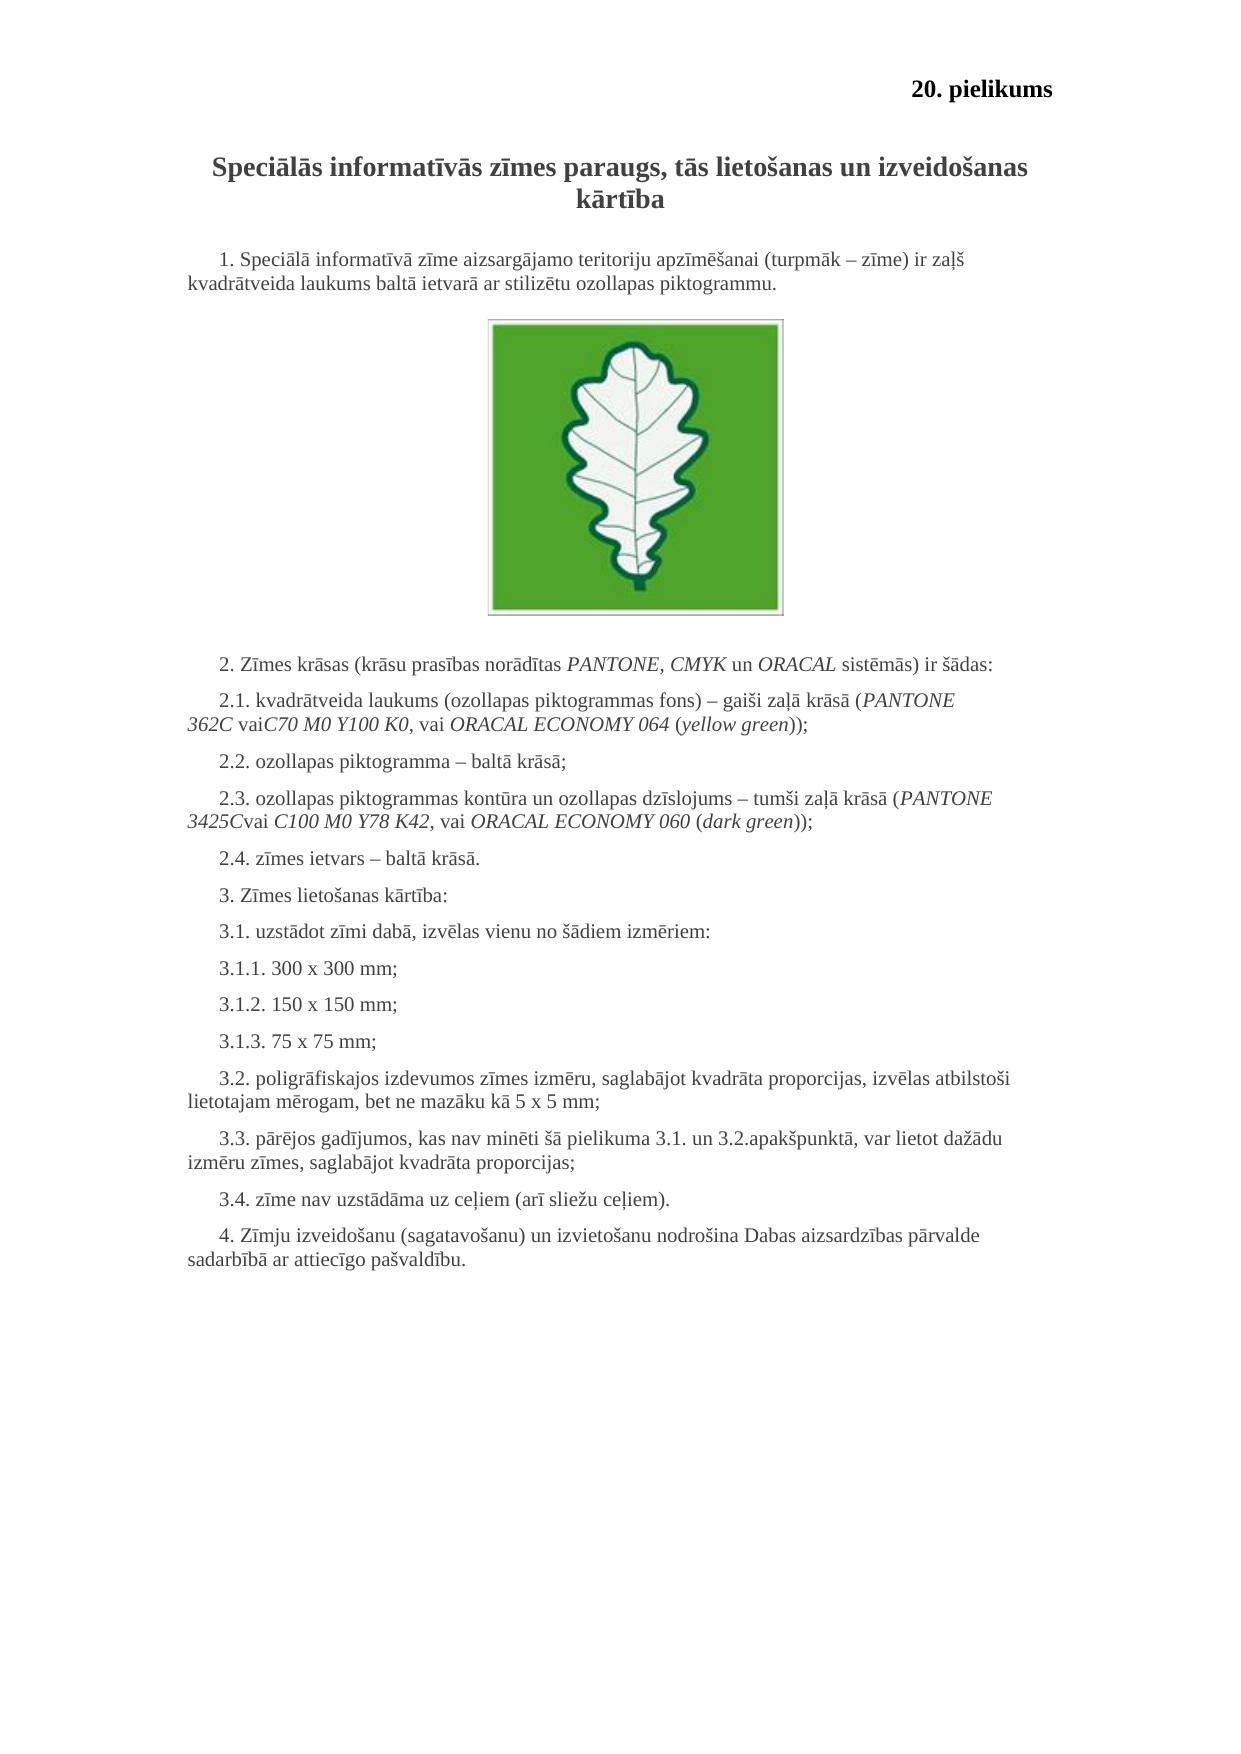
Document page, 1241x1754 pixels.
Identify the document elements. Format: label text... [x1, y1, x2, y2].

text 2. Zīmes krāsas (krāsu prasības norādītas PANTONE, CMYK un ORACAL sistēmās) ir šādas: [187, 652, 1053, 676]
text 3. Zīmes lietošanas kārtība: [187, 883, 1053, 907]
text 3.4. zīme nav uzstādāma uz ceļiem (arī sliežu ceļiem). [187, 1187, 1053, 1211]
text 3.2. poligrāfiskajos izdevumos zīmes izmēru, saglabājot kvadrāta proporcijas, izvēlas atbilstoši lietotajam mērogam, bet ne mazāku kā 5 x 5 mm; [187, 1065, 1053, 1113]
text 4. Zīmju izveidošanu (sagatavošanu) un izvietošanu nodrošina Dabas aizsardzības pārvalde sadarbībā ar attiecīgo pašvaldību. [187, 1223, 1053, 1271]
text 2.3. ozollapas piktogrammas kontūra un ozollapas dzīslojums – tumši zaļā krāsā (PANTONE 3425Cvai C100 M0 Y78 K42, vai ORACAL ECONOMY 060 (dark green)); [187, 785, 1053, 833]
text 2.1. kvadrātveida laukums (ozollapas piktogrammas fons) – gaiši zaļā krāsā (PANTONE 362C vaiC70 M0 Y100 K0, vai ORACAL ECONOMY 064 (yellow green)); [187, 688, 1053, 736]
text 2.4. zīmes ietvars – baltā krāsā. [187, 846, 1053, 870]
text 3.1.2. 150 x 150 mm; [187, 992, 1053, 1016]
text 2.2. ozollapas piktogramma – baltā krāsā; [187, 749, 1053, 773]
text 1. Speciālā informatīvā zīme aizsargājamo teritoriju apzīmēšanai (turpmāk – zīme) ir zaļš kvadrātveida laukums baltā ietvarā ar stilizētu ozollapas piktogrammu. [187, 247, 1053, 295]
text 3.3. pārējos gadījumos, kas nav minēti šā pielikuma 3.1. un 3.2.apakšpunktā, var lietot dažādu izmēru zīmes, saglabājot kvadrāta proporcijas; [187, 1126, 1053, 1174]
text 3.1.3. 75 x 75 mm; [187, 1029, 1053, 1053]
text 3.1. uzstādot zīmi dabā, izvēlas vienu no šādiem izmēriem: [187, 919, 1053, 943]
picture [487, 319, 784, 616]
text 3.1.1. 300 x 300 mm; [187, 956, 1053, 980]
text Speciālās informatīvās zīmes paraugs, tās lietošanas un izveidošanas kārtība [187, 150, 1053, 215]
